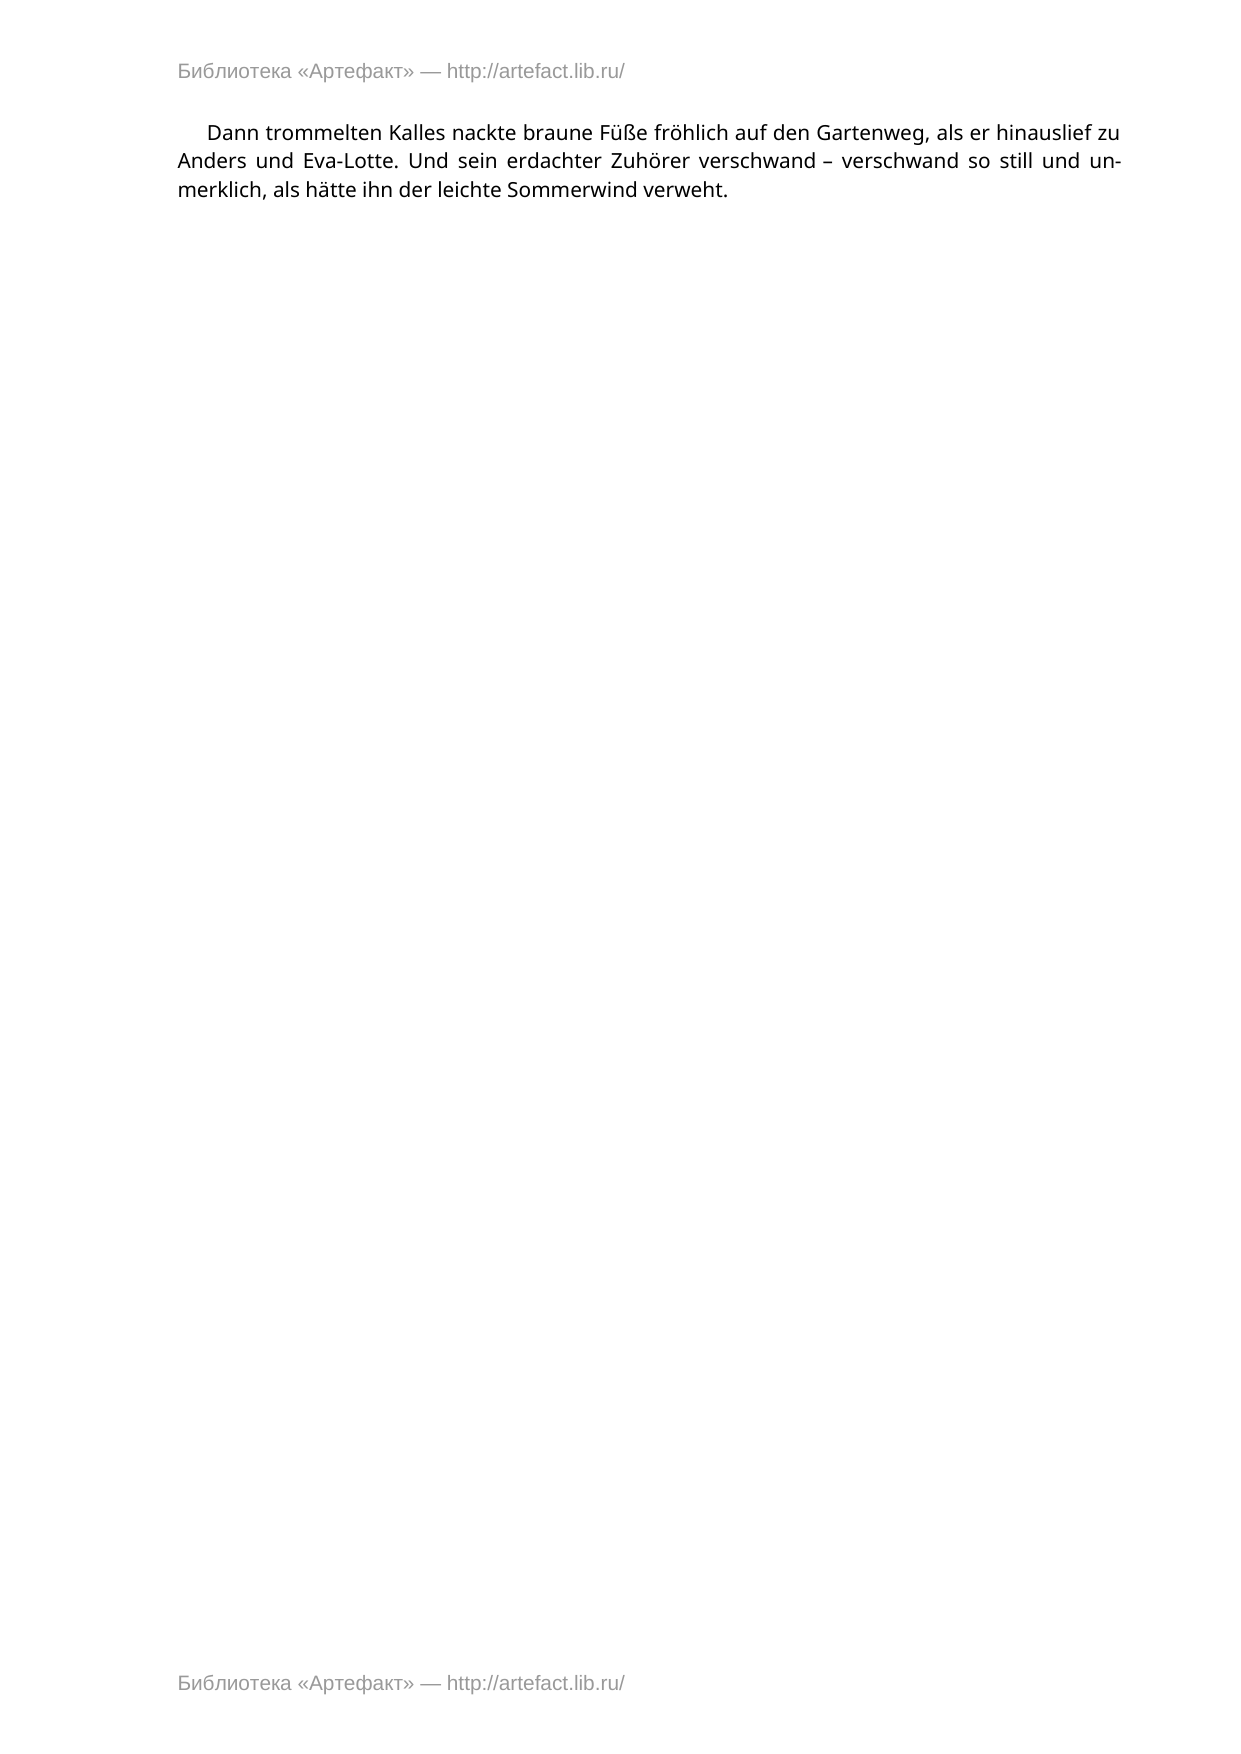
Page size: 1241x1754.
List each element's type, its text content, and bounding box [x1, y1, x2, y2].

text Dann trommelten Kalles nackte braune Füße fröhlich auf den Gartenweg, als er hinauslief zu Anders und Eva-Lotte. Und sein erdachter Zuhörer verschwand – verschwand so still und un-merklich, als hätte ihn der leichte Sommerwind verweht. [177, 118, 1122, 203]
